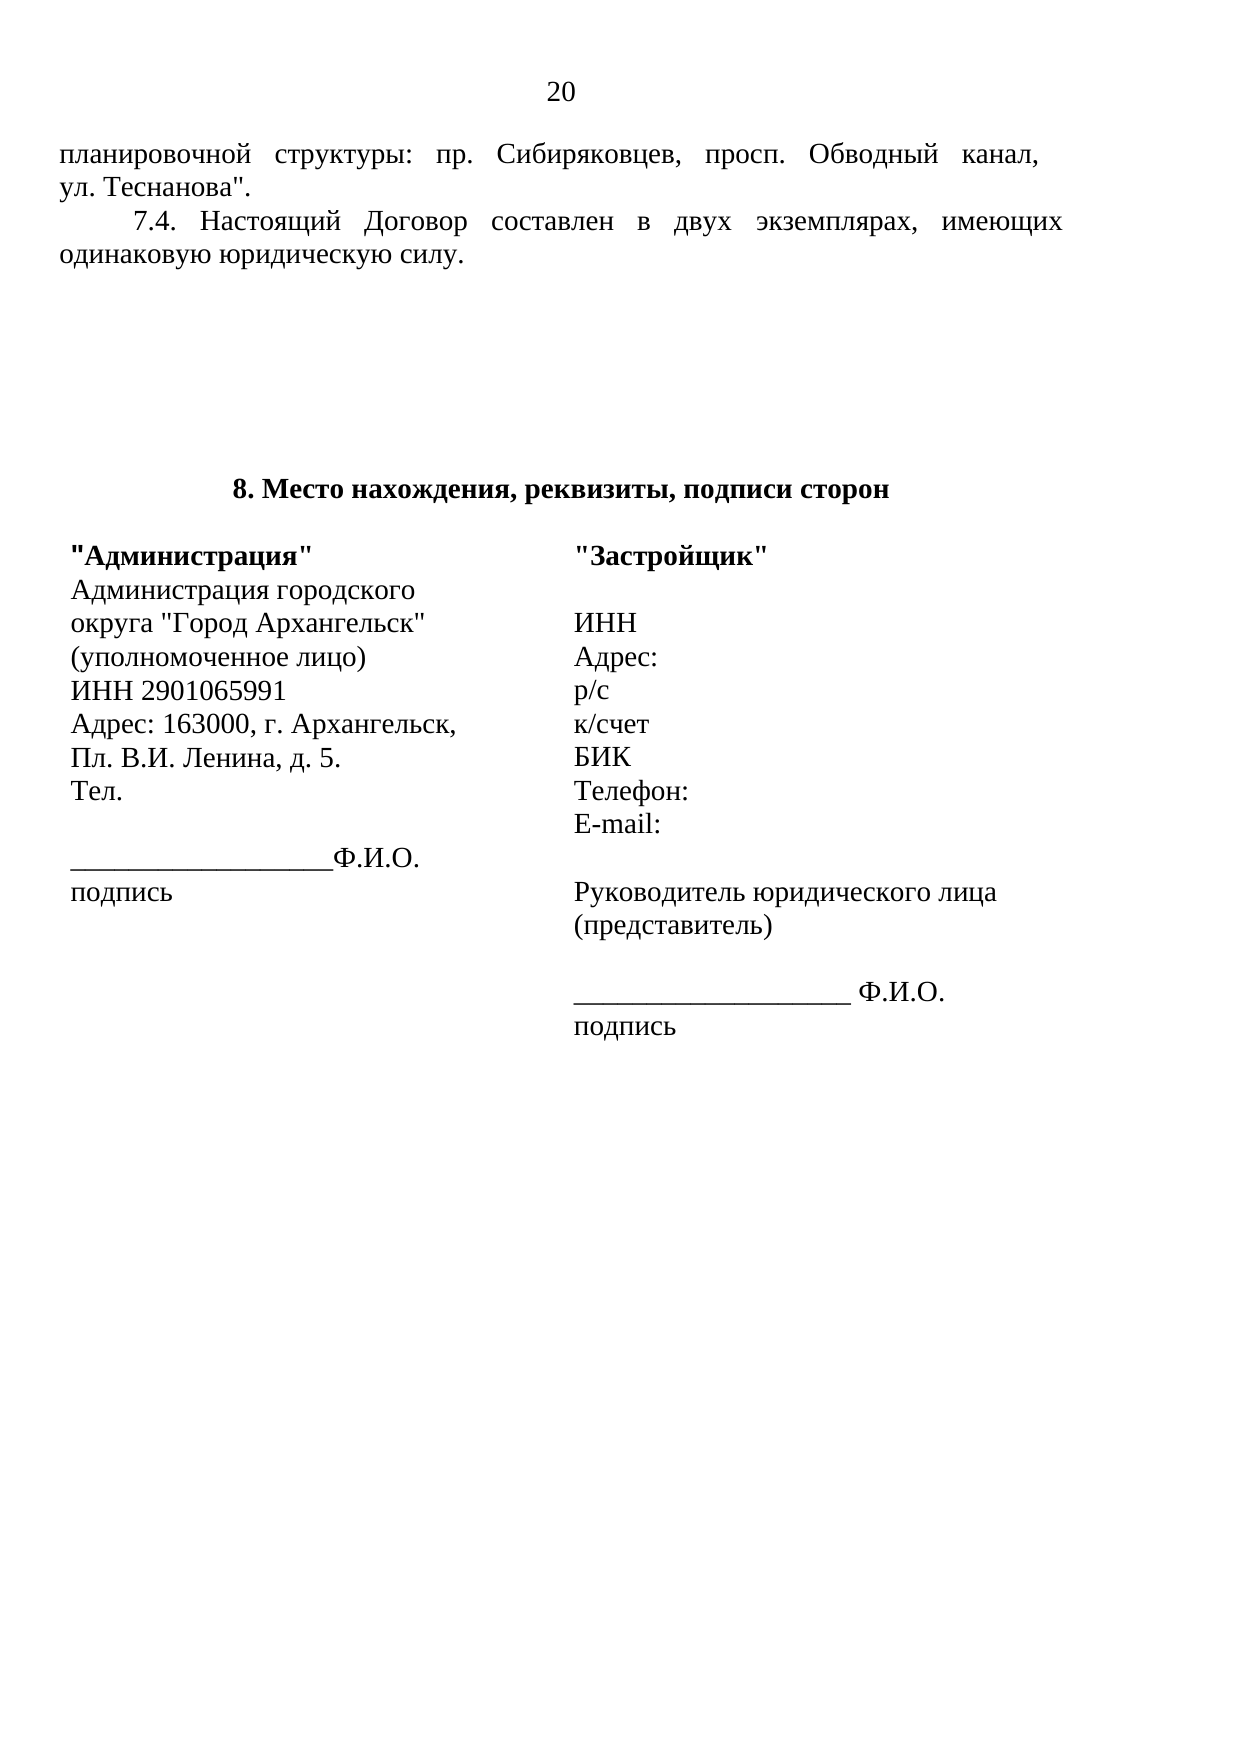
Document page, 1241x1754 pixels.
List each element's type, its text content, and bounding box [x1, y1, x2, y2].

text 7.4. Настоящий Договор составлен в двух экземплярах, имеющих одинаковую юридическую силу. [59, 203, 1063, 270]
table_header "Застройщик" ИНН Адрес: р/с к/счет БИК Телефон: E-mail: Руководитель юридического лица (представитель) ___________________ Ф.И.О. подпись [563, 538, 1045, 1041]
text 8. Место нахождения, реквизиты, подписи сторон [59, 471, 1063, 505]
table_header "Администрация" Администрация городского округа "Город Архангельск" (уполномоченное лицо) ИНН 2901065991 Адрес: 163000, г. Архангельск, Пл. В.И. Ленина, д. 5. Тел. __________________Ф.И.О. подпись [59, 538, 562, 1041]
